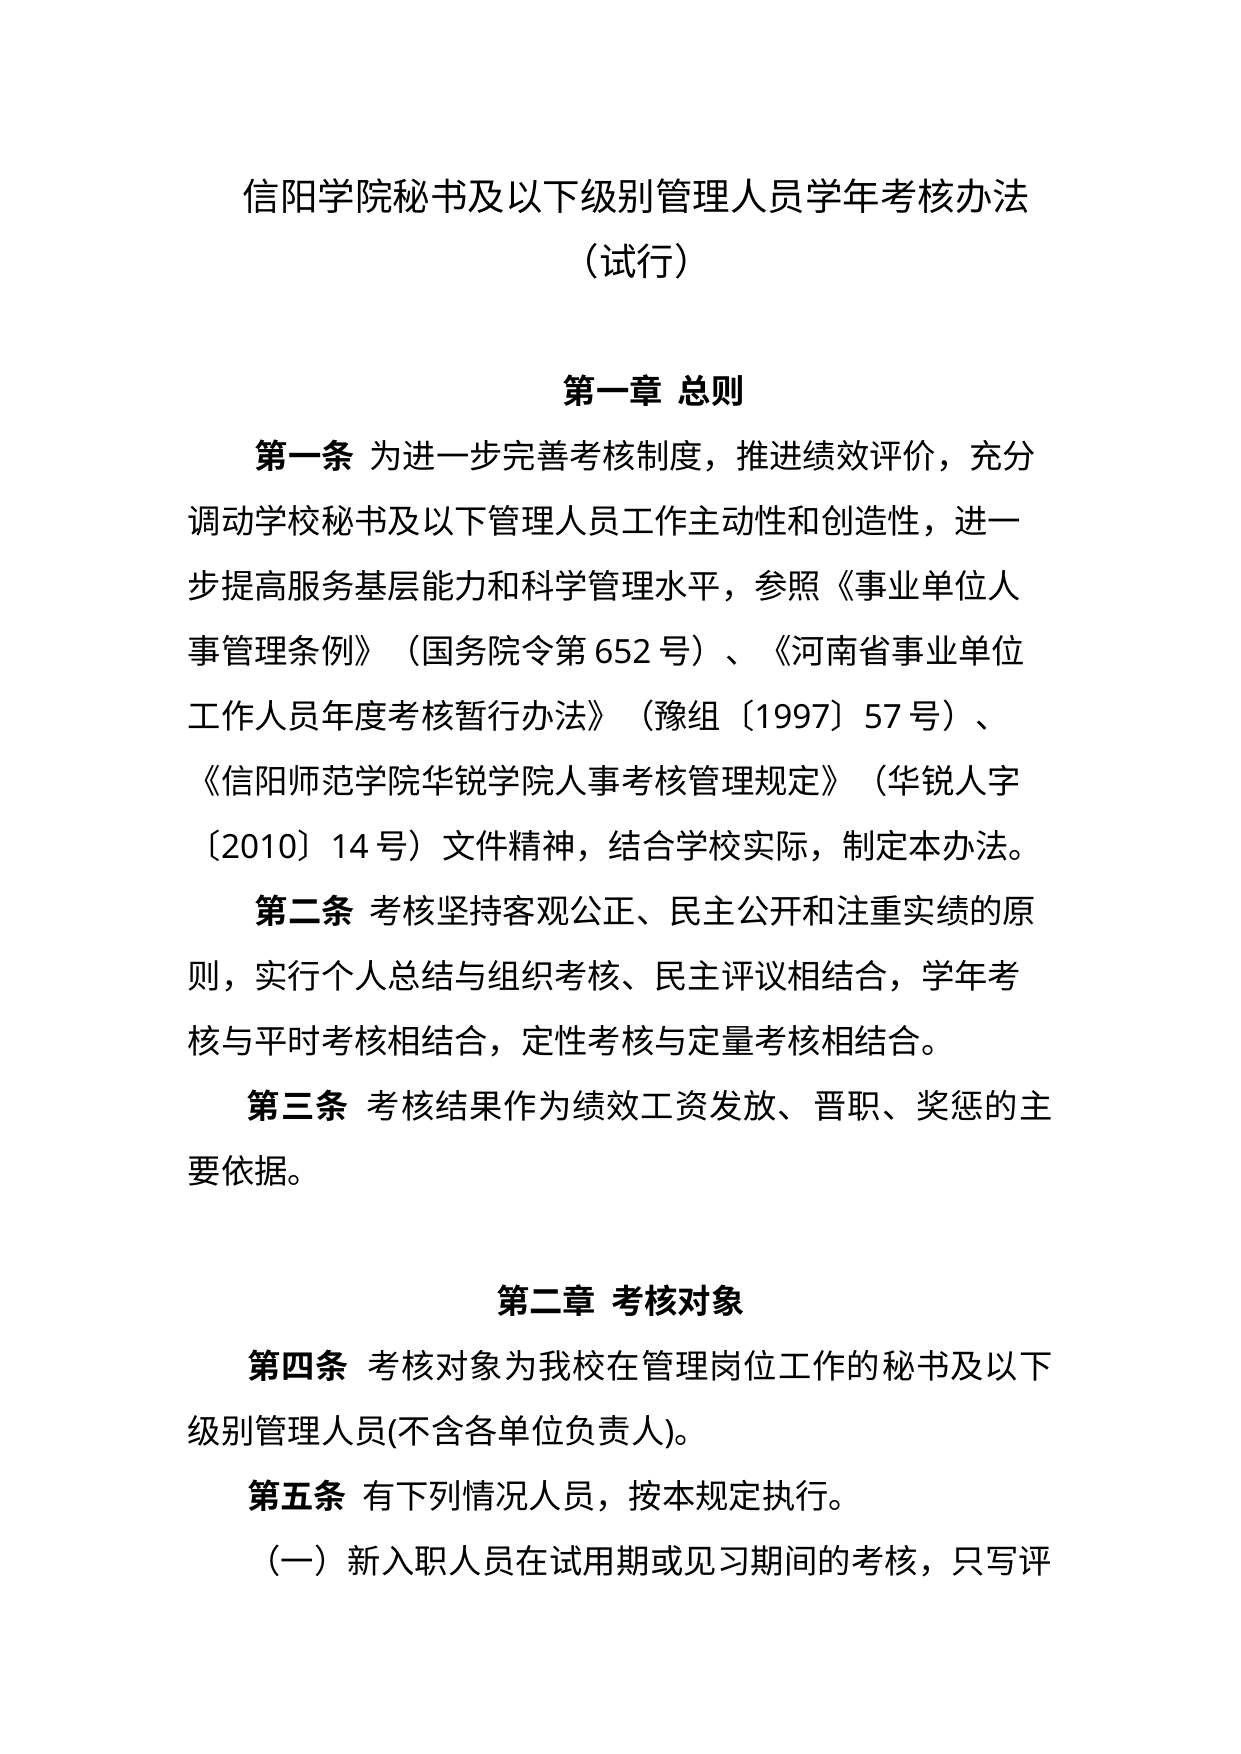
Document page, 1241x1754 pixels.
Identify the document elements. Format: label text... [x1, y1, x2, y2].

text （试行） [187, 227, 1085, 292]
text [187, 1527, 1053, 1592]
text 第五条 有下列情况人员，按本规定执行。 [187, 1462, 1053, 1527]
text 信阳学院秘书及以下级别管理人员学年考核办法 [187, 162, 1085, 227]
text 第四条 考核对象为我校在管理岗位工作的秘书及以下级别管理人员(不含各单位负责人)。 [187, 1332, 1053, 1462]
text 第二章 考核对象 [187, 1267, 1053, 1332]
text 第三条 考核结果作为绩效工资发放、晋职、奖惩的主要依据。 [187, 1072, 1053, 1202]
text 第一条 为进一步完善考核制度，推进绩效评价，充分调动学校秘书及以下管理人员工作主动性和创造性，进一步提高服务基层能力和科学管理水平，参照《事业单位人事管理条例》（国务院令第652号）、《河南省事业单位工作人员年度考核暂行办法》（豫组〔1997〕57号）、《信阳师范学院华锐学院人事考核管理规定》（华锐人字〔2010〕14号）文件精神，结合学校实际，制定本办法。 [187, 422, 1053, 877]
text 第二条 考核坚持客观公正、民主公开和注重实绩的原则，实行个人总结与组织考核、民主评议相结合，学年考核与平时考核相结合，定性考核与定量考核相结合。 [187, 877, 1053, 1072]
text 第一章 总则 [187, 357, 1053, 422]
